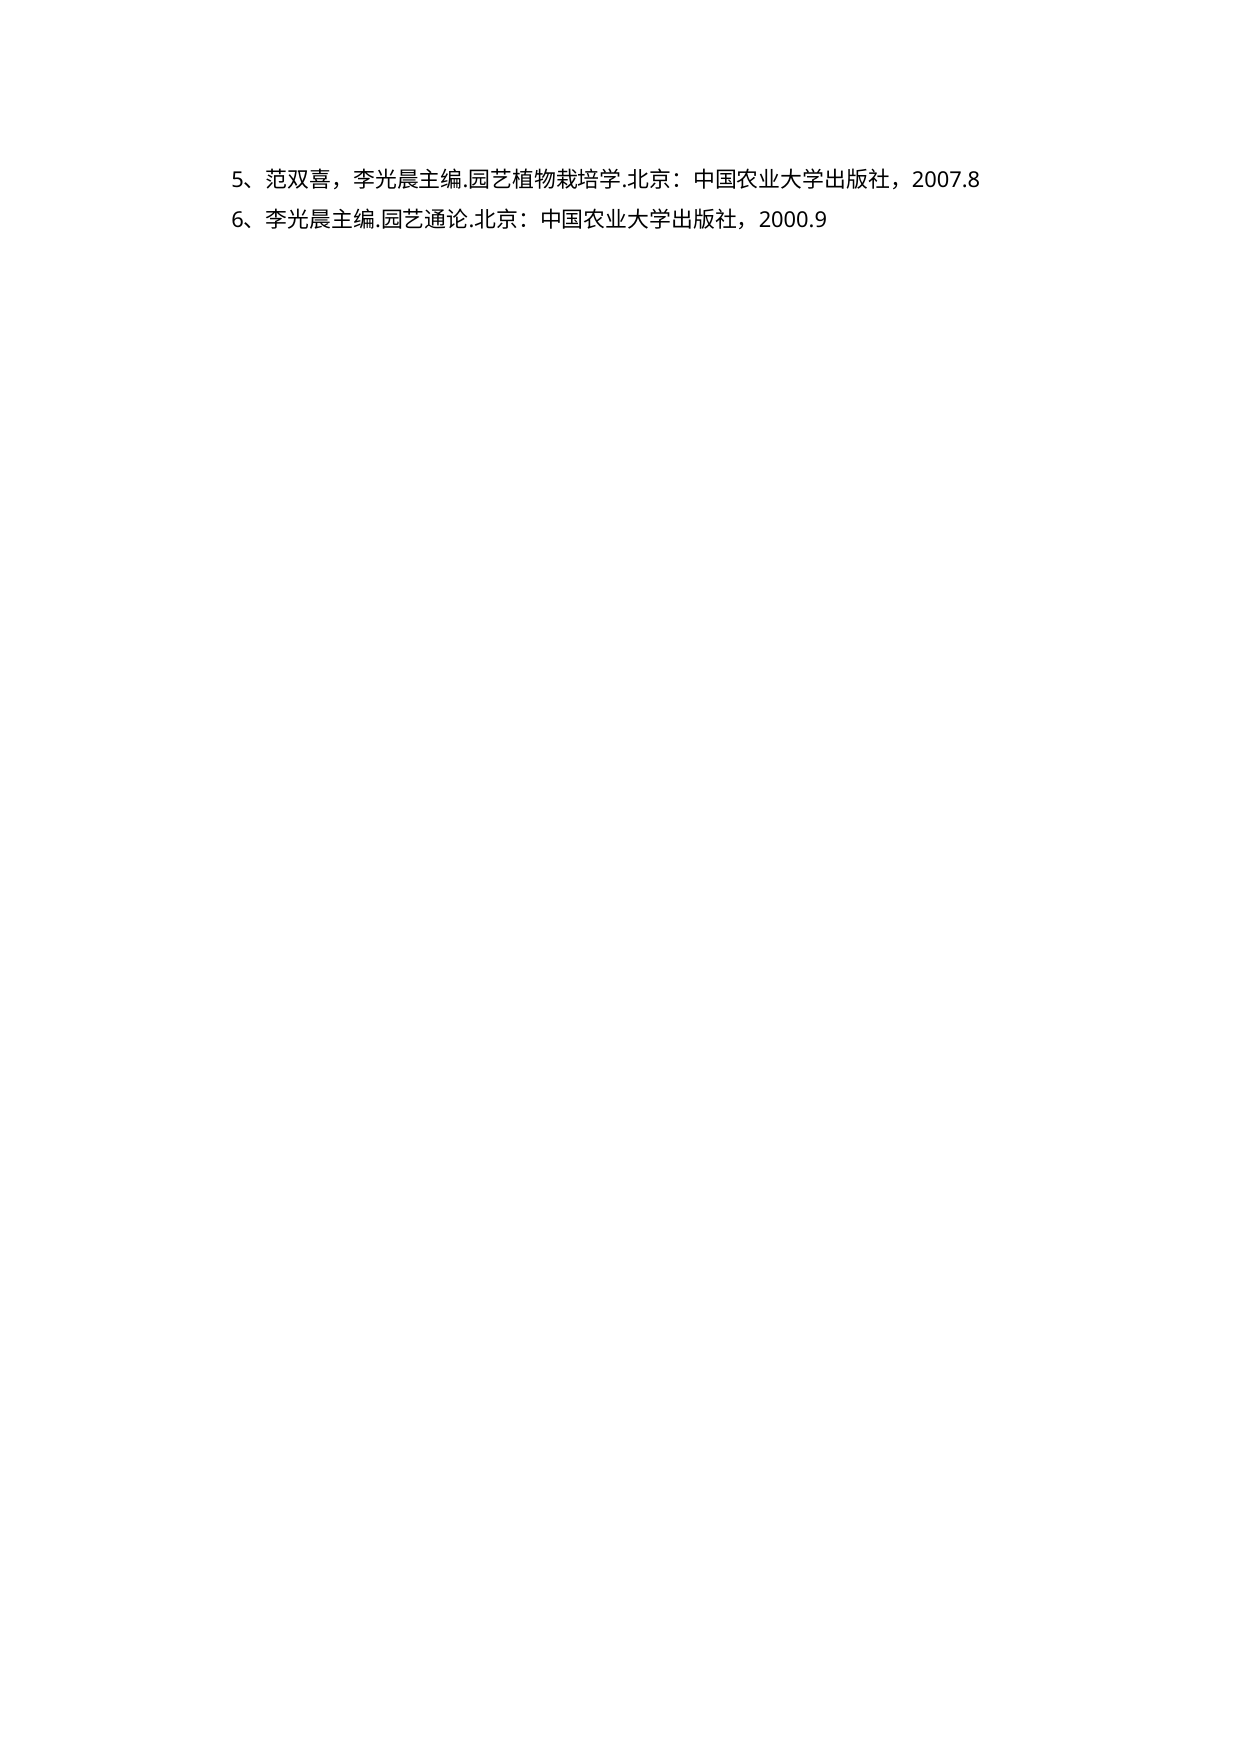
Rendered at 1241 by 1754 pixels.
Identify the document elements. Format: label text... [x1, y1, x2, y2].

text 5、范双喜，李光晨主编.园艺植物栽培学.北京：中国农业大学出版社，2007.8 [187, 162, 1053, 194]
text 6、李光晨主编.园艺通论.北京：中国农业大学出版社，2000.9 [187, 202, 1053, 233]
